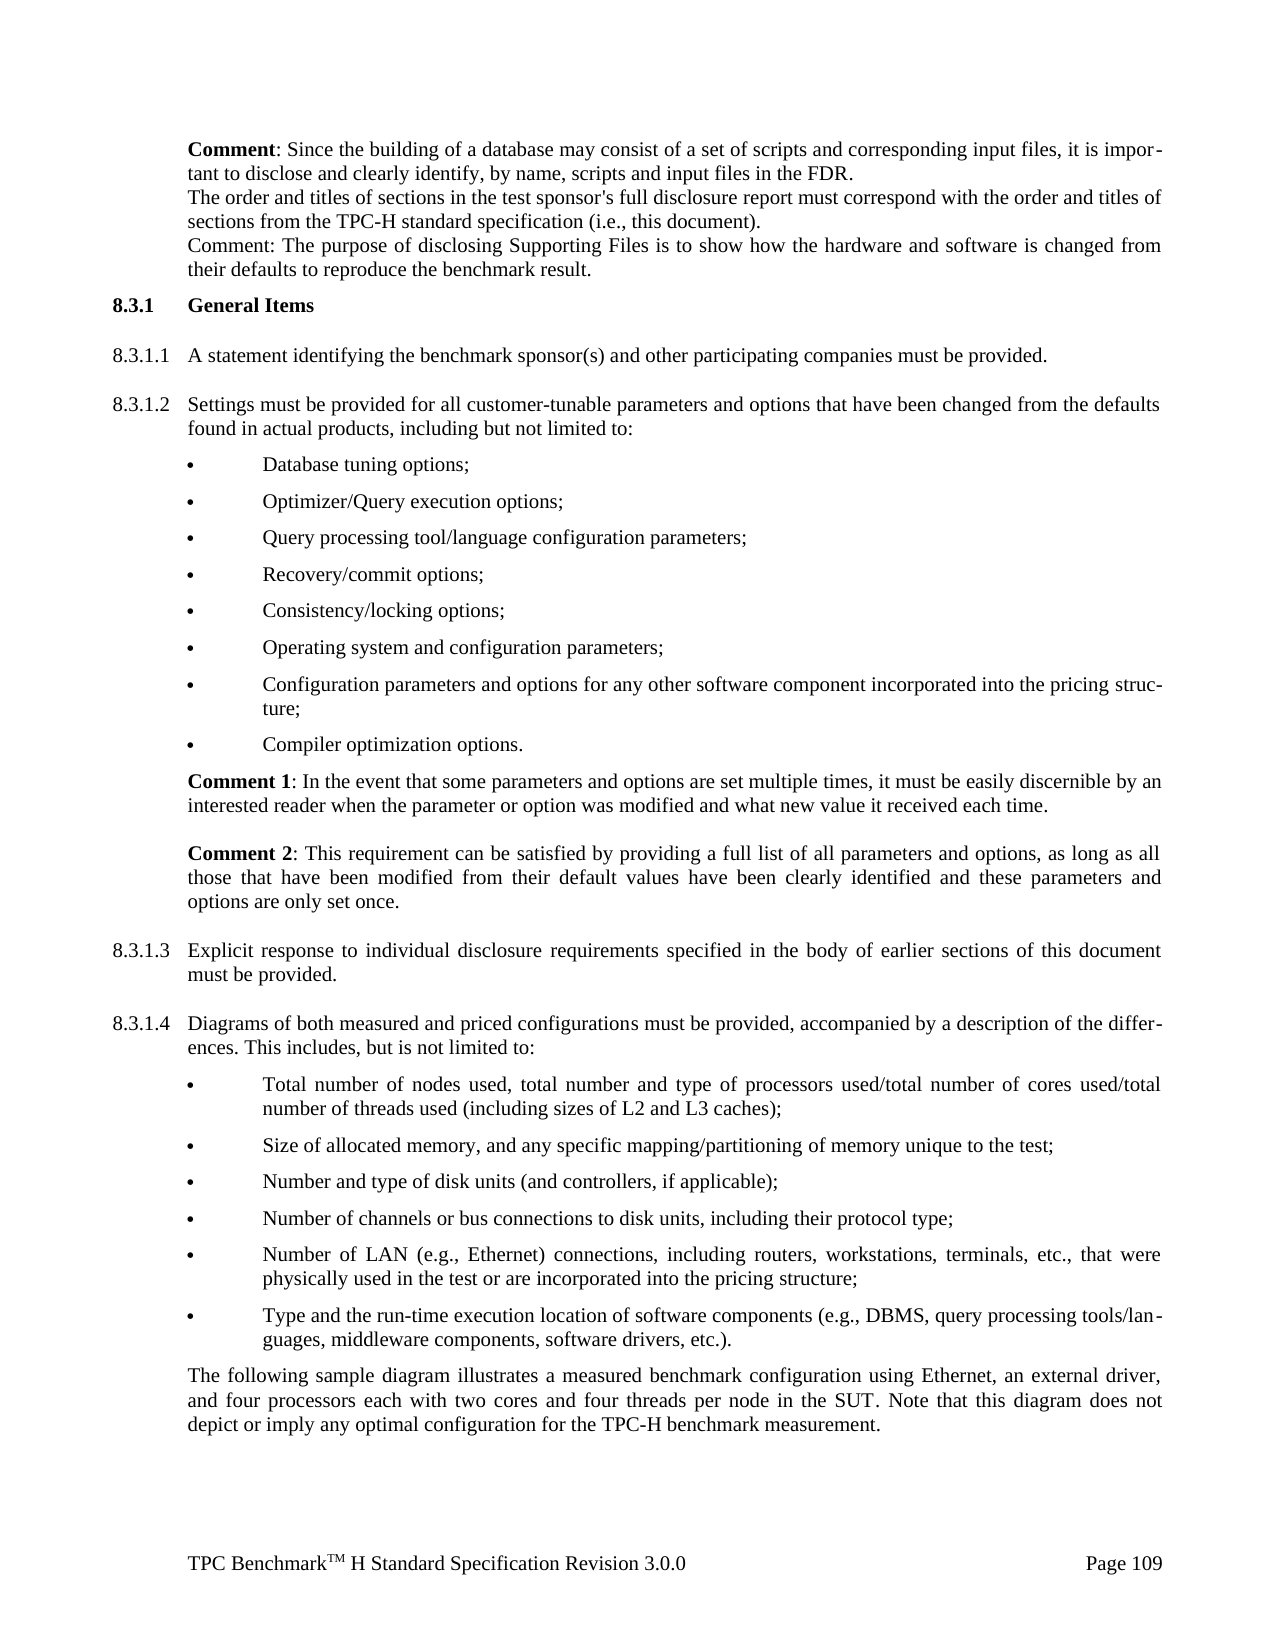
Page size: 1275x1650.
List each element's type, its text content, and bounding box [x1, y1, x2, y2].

text The following sample diagram illustrates a measured benchmark configuration using Ethernet, an external driver, and four processors each with two cores and four threads per node in the SUT. Note that this diagram does not depict or imply any optimal configuration for the TPC-H benchmark measurement. [187, 1363, 1162, 1436]
subtitle General Items [112, 293, 1162, 317]
text Comment: The purpose of disclosing Supporting Files is to show how the hardware and software is changed from their defaults to reproduce the benchmark result. [187, 233, 1162, 281]
subtitle Diagrams of both measured and priced configurations must be provided, accompanied by a description of the differences. This includes, but is not limited to: [112, 1011, 1162, 1059]
text Comment 1: In the event that some parameters and options are set multiple times, it must be easily discernible by an interested reader when the parameter or option was modified and what new value it received each time. [187, 769, 1162, 817]
text Size of allocated memory, and any specific mapping/partitioning of memory unique to the test; [187, 1132, 1162, 1157]
text Consistency/locking options; [187, 598, 1162, 622]
text Number of channels or bus connections to disk units, including their protocol type; [187, 1206, 1162, 1230]
text Total number of nodes used, total number and type of processors used/total number of cores used/total number of threads used (including sizes of L2 and L3 caches); [187, 1072, 1162, 1120]
text Number of LAN (e.g., Ethernet) connections, including routers, workstations, terminals, etc., that were physically used in the test or are incorporated into the pricing structure; [187, 1242, 1162, 1290]
subtitle Settings must be provided for all customer-tunable parameters and options that have been changed from the defaults found in actual products, including but not limited to: [112, 392, 1162, 440]
text Compiler optimization options. [187, 732, 1162, 756]
text The order and titles of sections in the test sponsor's full disclosure report must correspond with the order and titles of sections from the TPC-H standard specification (i.e., this document). [187, 185, 1162, 233]
text Operating system and configuration parameters; [187, 635, 1162, 659]
text Number and type of disk units (and controllers, if applicable); [187, 1169, 1162, 1193]
text Query processing tool/language configuration parameters; [187, 525, 1162, 549]
subtitle A statement identifying the benchmark sponsor(s) and other participating companies must be provided. [112, 342, 1162, 367]
text Database tuning options; [187, 452, 1162, 476]
text Type and the run-time execution location of software components (e.g., DBMS, query processing tools/languages, middleware components, software drivers, etc.). [187, 1303, 1162, 1351]
text Optimizer/Query execution options; [187, 489, 1162, 513]
text Comment: Since the building of a database may consist of a set of scripts and corresponding input files, it is important to disclose and clearly identify, by name, scripts and input files in the FDR. [187, 137, 1162, 185]
subtitle Explicit response to individual disclosure requirements specified in the body of earlier sections of this document must be provided. [112, 938, 1162, 986]
text Comment 2: This requirement can be satisfied by providing a full list of all parameters and options, as long as all those that have been modified from their default values have been clearly identified and these parameters and options are only set once. [187, 841, 1162, 913]
text Configuration parameters and options for any other software component incorporated into the pricing structure; [187, 672, 1162, 720]
text Recovery/commit options; [187, 562, 1162, 586]
